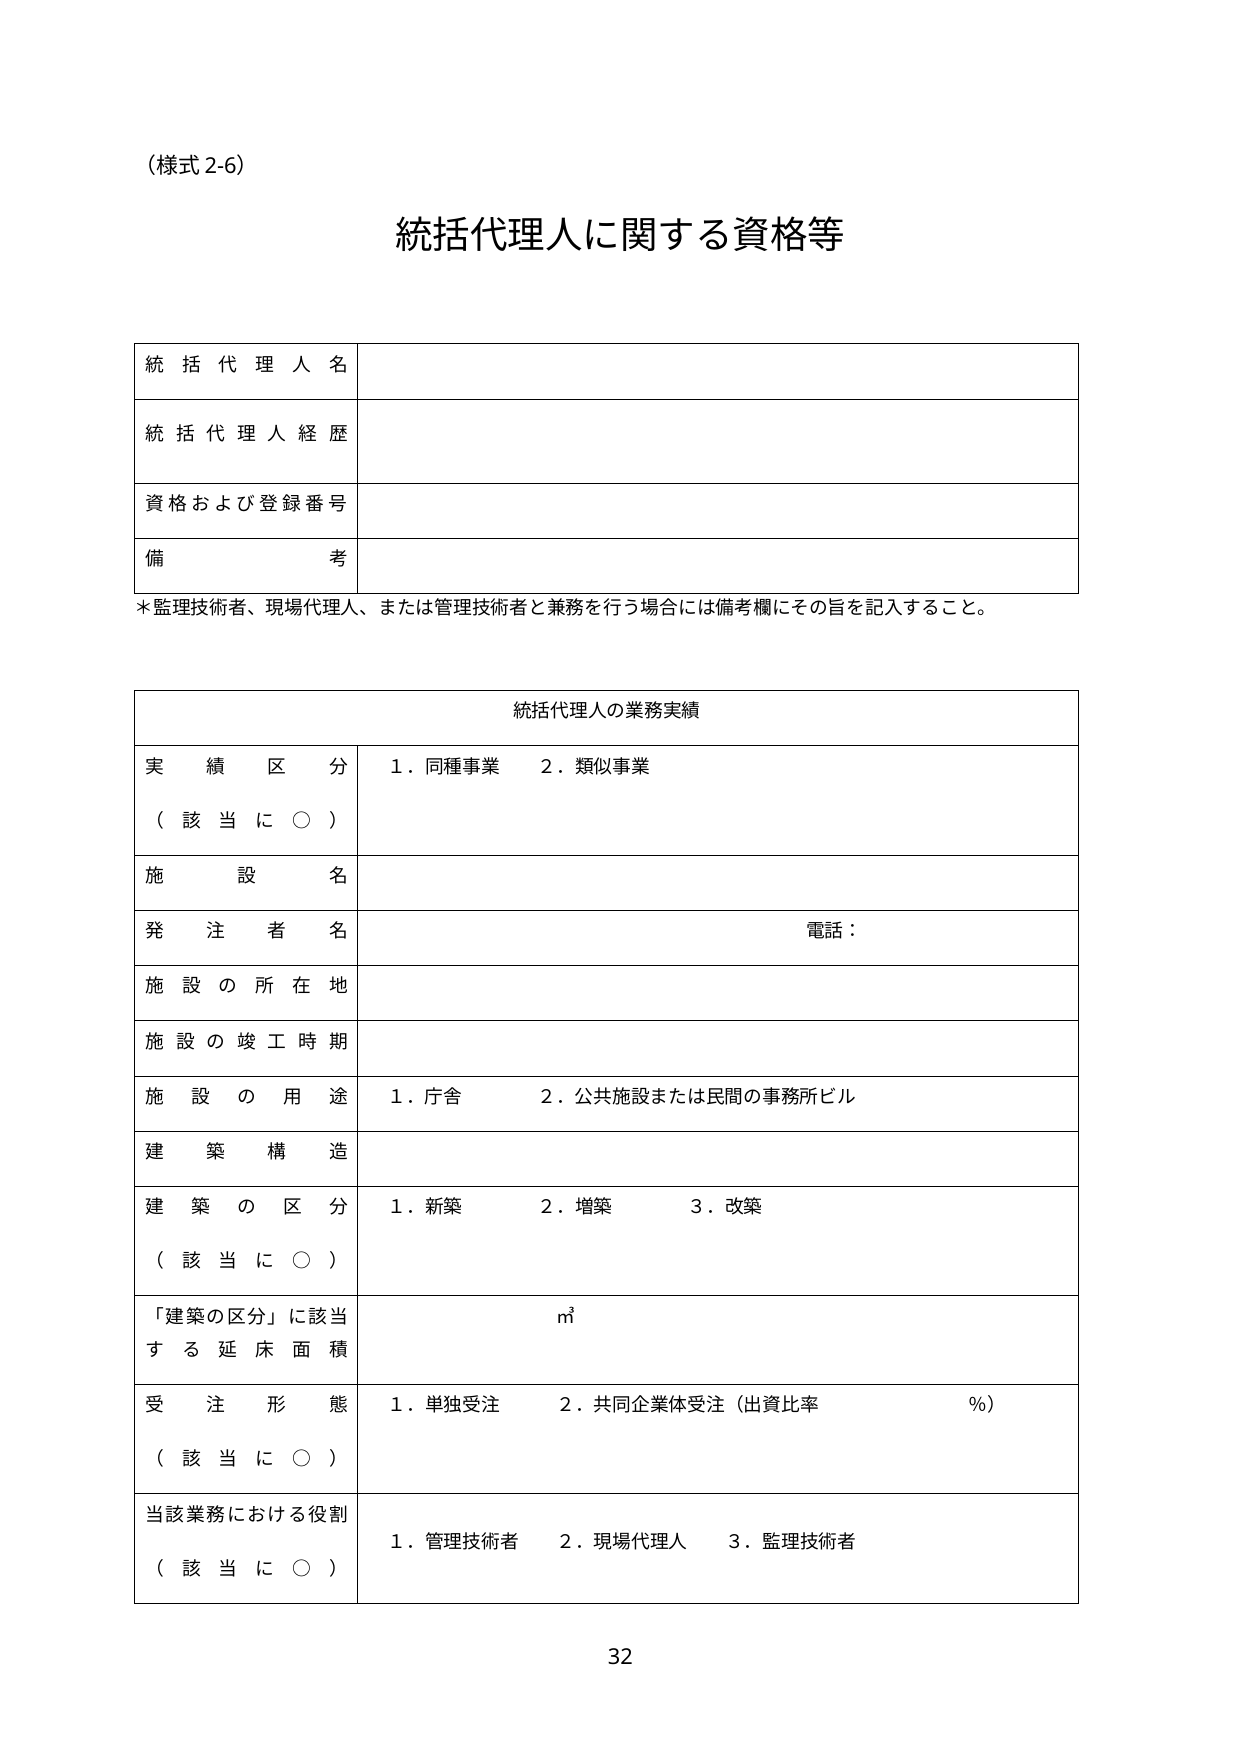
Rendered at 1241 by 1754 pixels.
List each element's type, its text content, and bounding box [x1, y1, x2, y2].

table_header [358, 344, 1078, 398]
table_cell 施設の用途 [135, 1077, 357, 1131]
table_cell 実績区分 （該当に○） [135, 746, 357, 855]
table_cell [358, 1021, 1078, 1076]
table_cell １．管理技術者 ２．現場代理人 ３．監理技術者 [358, 1494, 1078, 1603]
table_cell 統括代理人経歴 [135, 400, 357, 483]
table_cell 建築構造 [135, 1132, 357, 1186]
table_cell [358, 1132, 1078, 1186]
table_cell 施設の所在地 [135, 966, 357, 1020]
table_cell 施設名 [135, 856, 357, 910]
table_cell [358, 484, 1078, 538]
table_cell １．新築 ２．増築 ３．改築 [358, 1187, 1078, 1295]
table_cell １．単独受注 ２．共同企業体受注（出資比率 ％） [358, 1385, 1078, 1493]
table_cell ㎥ [358, 1296, 1078, 1384]
table_cell [358, 966, 1078, 1020]
table_header 統括代理人の業務実績 [135, 691, 1078, 745]
text 統括代理人に関する資格等 [134, 205, 1106, 259]
table_cell 当該業務における役割 （該当に○） [135, 1494, 357, 1603]
table_cell [358, 856, 1078, 910]
table_cell 資格および登録番号 [135, 484, 357, 538]
table_cell 電話： [358, 911, 1078, 965]
text ＊監理技術者、現場代理人、または管理技術者と兼務を行う場合には備考欄にその旨を記入すること。 [134, 594, 1106, 619]
text （様式2-6） [134, 148, 1106, 179]
table_cell 受注形態 （該当に○） [135, 1385, 357, 1493]
table_cell １．同種事業 ２．類似事業 [358, 746, 1078, 855]
table_cell １．庁舎 ２．公共施設または民間の事務所ビル [358, 1077, 1078, 1131]
table_cell 建築の区分 （該当に○） [135, 1187, 357, 1295]
table_header 統括代理人名 [135, 344, 357, 398]
table_cell 「建築の区分」に該当する延床面積 [135, 1296, 357, 1384]
table_cell [358, 400, 1078, 483]
table_cell 備考 [135, 539, 357, 593]
table_cell [358, 539, 1078, 593]
table_cell 施設の竣工時期 [135, 1021, 357, 1076]
table_cell 発注者名 [135, 911, 357, 965]
